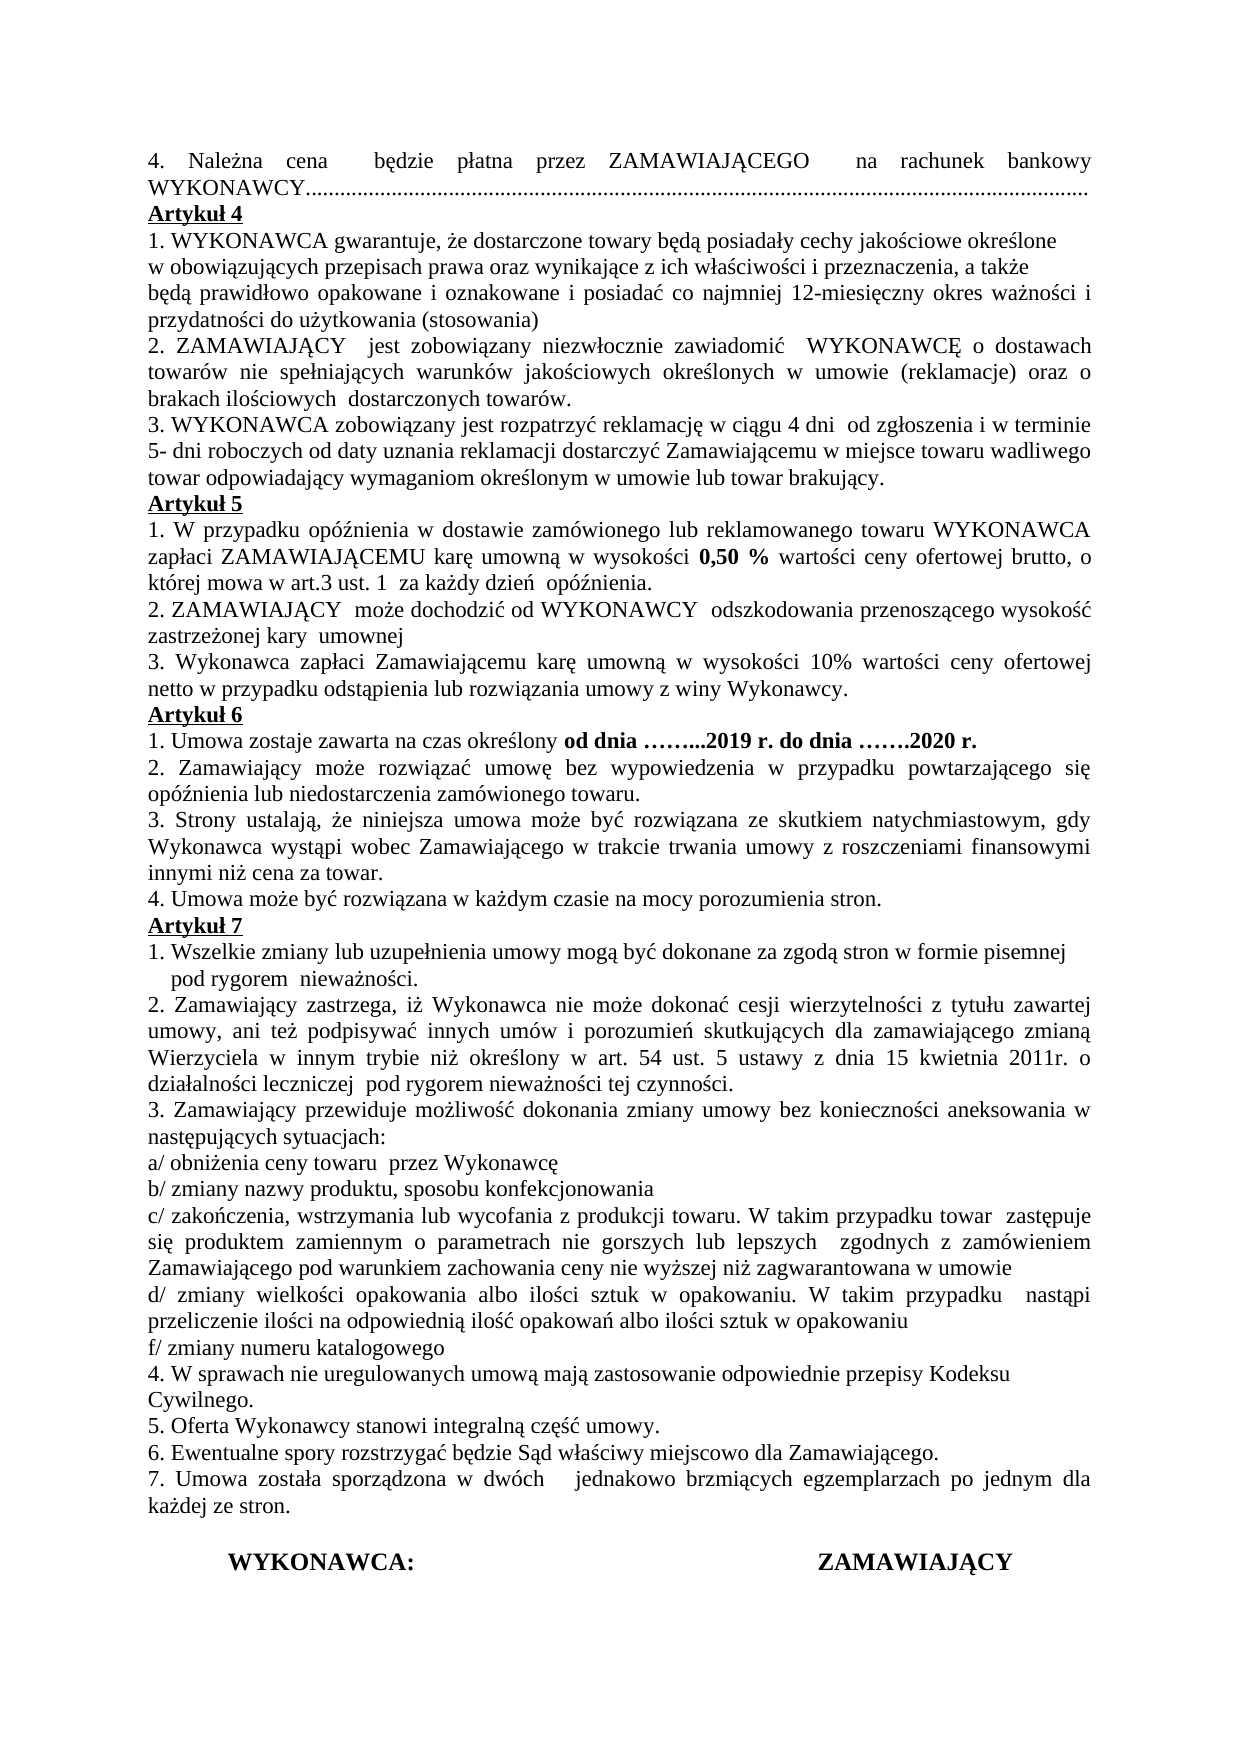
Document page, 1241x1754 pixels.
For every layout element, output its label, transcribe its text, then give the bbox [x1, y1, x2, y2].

text 4. W sprawach nie uregulowanych umową mają zastosowanie odpowiednie przepisy Kodeksu [148, 1360, 1093, 1386]
text w obowiązujących przepisach prawa oraz wynikające z ich właściwości i przeznaczenia, a także [148, 253, 1093, 279]
text 1. W przypadku opóźnienia w dostawie zamówionego lub reklamowanego towaru WYKONAWCA zapłaci ZAMAWIAJĄCEMU karę umowną w wysokości 0,50 % wartości ceny ofertowej brutto, o której mowa w art.3 ust. 1 za każdy dzień opóźnienia. [148, 517, 1093, 596]
text pod rygorem nieważności. [148, 964, 1093, 991]
text 5. Oferta Wykonawcy stanowi integralną część umowy. [148, 1413, 1093, 1439]
text 2. Zamawiający może rozwiązać umowę bez wypowiedzenia w przypadku powtarzającego się opóźnienia lub niedostarczenia zamówionego towaru. [148, 754, 1093, 806]
text 1. Wszelkie zmiany lub uzupełnienia umowy mogą być dokonane za zgodą stron w formie pisemnej [148, 938, 1093, 964]
text WYKONAWCA: ZAMAWIAJĄCY [148, 1547, 1093, 1576]
text 2. Zamawiający zastrzega, iż Wykonawca nie może dokonać cesji wierzytelności z tytułu zawartej umowy, ani też podpisywać innych umów i porozumień skutkujących dla zamawiającego zmianą Wierzyciela w innym trybie niż określony w art. 54 ust. 5 ustawy z dnia 15 kwietnia 2011r. o działalności leczniczej pod rygorem nieważności tej czynności. [148, 991, 1093, 1096]
text 6. Ewentualne spory rozstrzygać będzie Sąd właściwy miejscowo dla Zamawiającego. [148, 1439, 1093, 1465]
text Artykuł 6 [148, 701, 1093, 727]
text 1. Umowa zostaje zawarta na czas określony od dnia ……...2019 r. do dnia …….2020 r. [148, 727, 1093, 754]
text c/ zakończenia, wstrzymania lub wycofania z produkcji towaru. W takim przypadku towar zastępuje się produktem zamiennym o parametrach nie gorszych lub lepszych zgodnych z zamówieniem Zamawiającego pod warunkiem zachowania ceny nie wyższej niż zagwarantowana w umowie [148, 1202, 1093, 1281]
text f/ zmiany numeru katalogowego [148, 1333, 1093, 1360]
text 3. Zamawiający przewiduje możliwość dokonania zmiany umowy bez konieczności aneksowania w następujących sytuacjach: [148, 1096, 1093, 1149]
text 3. Wykonawca zapłaci Zamawiającemu karę umowną w wysokości 10% wartości ceny ofertowej netto w przypadku odstąpienia lub rozwiązania umowy z winy Wykonawcy. [148, 648, 1093, 701]
text Cywilnego. [148, 1386, 1093, 1413]
text 4. Umowa może być rozwiązana w każdym czasie na mocy porozumienia stron. [148, 886, 1093, 912]
text Artykuł 7 [148, 912, 1093, 938]
text Artykuł 5 [148, 490, 1093, 517]
text 2. ZAMAWIAJĄCY jest zobowiązany niezwłocznie zawiadomić WYKONAWCĘ o dostawach towarów nie spełniających warunków jakościowych określonych w umowie (reklamacje) oraz o brakach ilościowych dostarczonych towarów. [148, 332, 1093, 411]
text a/ obniżenia ceny towaru przez Wykonawcę [148, 1149, 1093, 1175]
text 3. Strony ustalają, że niniejsza umowa może być rozwiązana ze skutkiem natychmiastowym, gdy Wykonawca wystąpi wobec Zamawiającego w trakcie trwania umowy z roszczeniami finansowymi innymi niż cena za towar. [148, 806, 1093, 886]
text 7. Umowa została sporządzona w dwóch jednakowo brzmiących egzemplarzach po jednym dla każdej ze stron. [148, 1465, 1093, 1518]
text będą prawidłowo opakowane i oznakowane i posiadać co najmniej 12-miesięczny okres ważności i przydatności do użytkowania (stosowania) [148, 279, 1093, 332]
text Artykuł 4 [148, 200, 1093, 227]
text 4. Należna cena będzie płatna przez ZAMAWIAJĄCEGO na rachunek bankowy WYKONAWCY......................................................................................................................................... [148, 148, 1093, 200]
text 2. ZAMAWIAJĄCY może dochodzić od WYKONAWCY odszkodowania przenoszącego wysokość zastrzeżonej kary umownej [148, 596, 1093, 648]
text 3. WYKONAWCA zobowiązany jest rozpatrzyć reklamację w ciągu 4 dni od zgłoszenia i w terminie 5- dni roboczych od daty uznania reklamacji dostarczyć Zamawiającemu w miejsce towaru wadliwego towar odpowiadający wymaganiom określonym w umowie lub towar brakujący. [148, 411, 1093, 490]
text 1. WYKONAWCA gwarantuje, że dostarczone towary będą posiadały cechy jakościowe określone [148, 227, 1093, 253]
text d/ zmiany wielkości opakowania albo ilości sztuk w opakowaniu. W takim przypadku nastąpi przeliczenie ilości na odpowiednią ilość opakowań albo ilości sztuk w opakowaniu [148, 1281, 1093, 1333]
text b/ zmiany nazwy produktu, sposobu konfekcjonowania [148, 1175, 1093, 1202]
